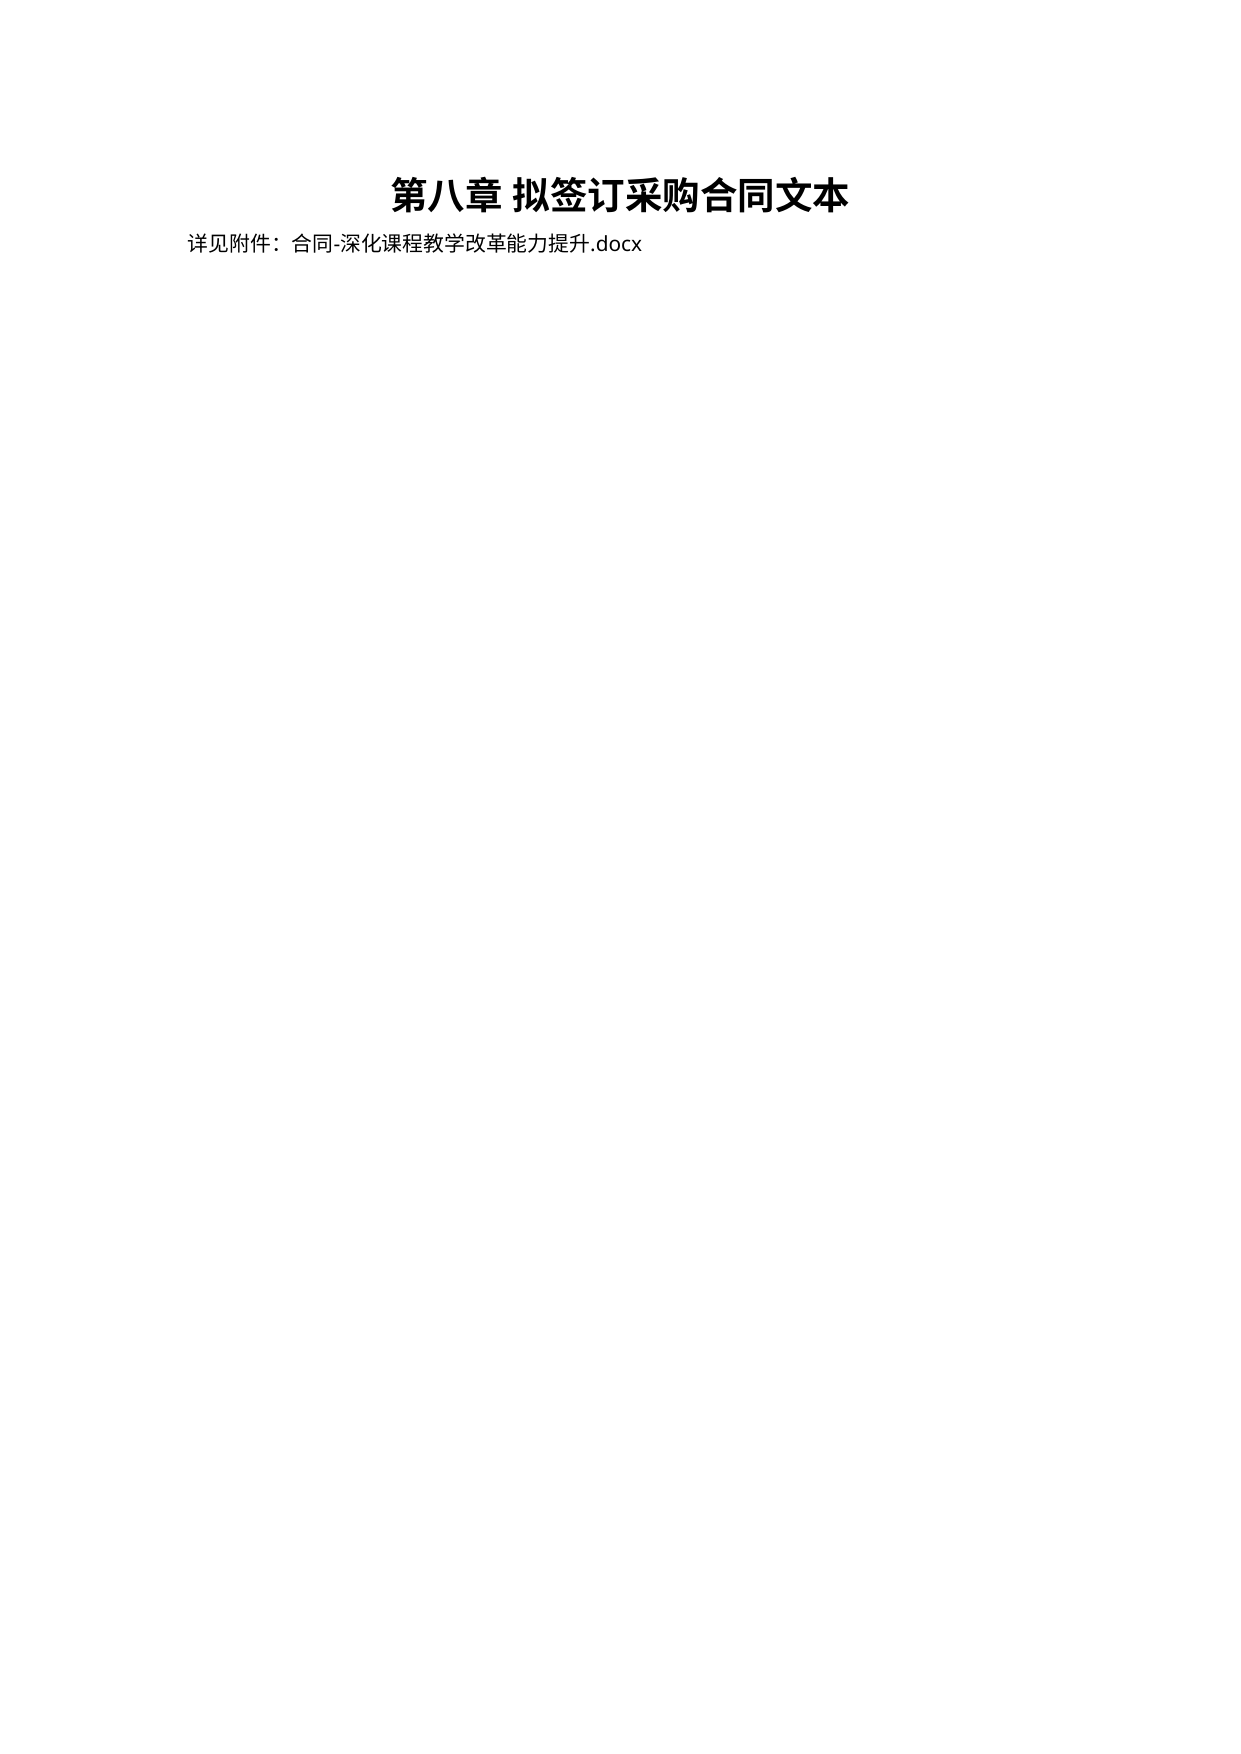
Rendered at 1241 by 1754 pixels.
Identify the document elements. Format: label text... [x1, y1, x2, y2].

text 第八章 拟签订采购合同文本 [187, 162, 1053, 227]
text 详见附件：合同-深化课程教学改革能力提升.docx [187, 227, 1053, 259]
